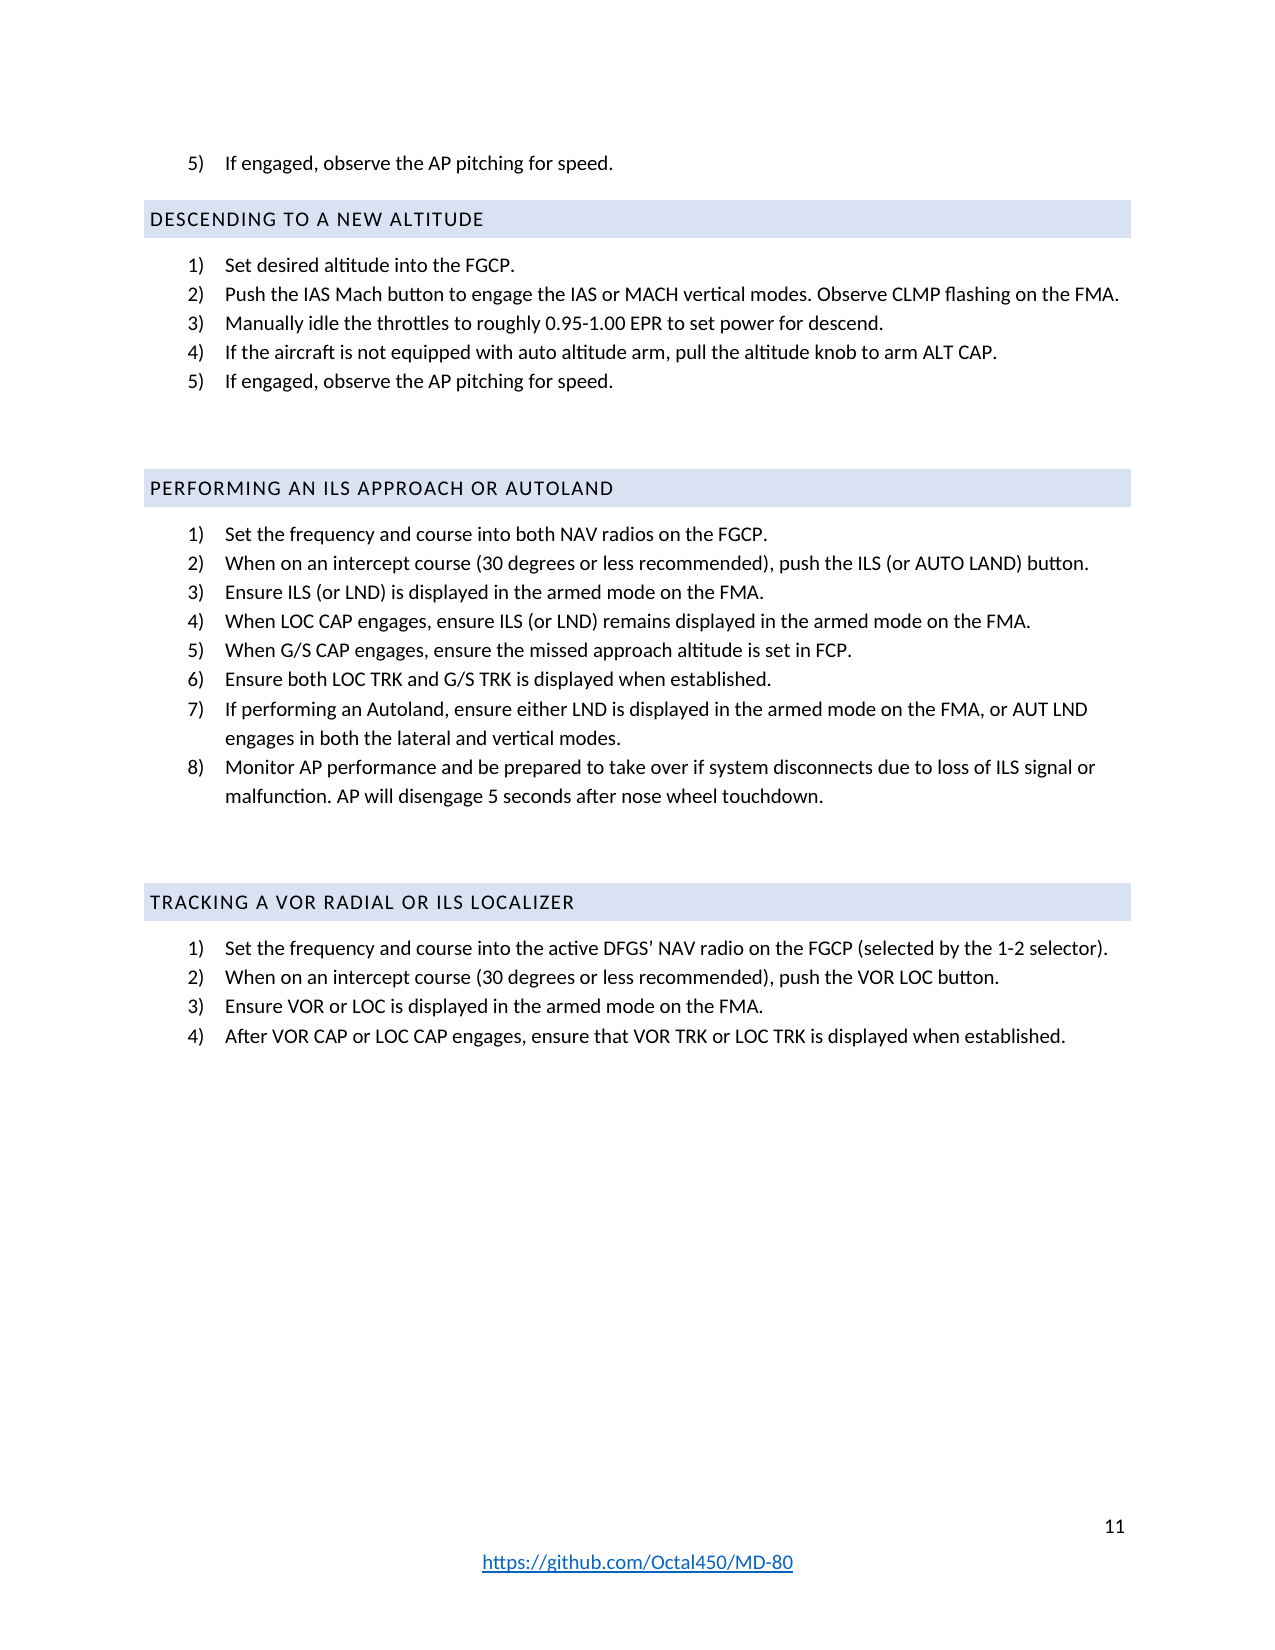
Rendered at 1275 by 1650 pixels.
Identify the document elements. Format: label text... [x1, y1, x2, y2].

list If performing an Autoland, ensure either LND is displayed in the armed mode on the FMA, or AUT LND engages in both the lateral and vertical modes. [187, 696, 1125, 750]
list Set the frequency and course into both NAV radios on the FGCP. [187, 521, 1125, 546]
list When on an intercept course (30 degrees or less recommended), push the ILS (or AUTO LAND) button. [187, 550, 1125, 575]
list If engaged, observe the AP pitching for speed. [187, 150, 1125, 175]
list Set the frequency and course into the active DFGS’ NAV radio on the FGCP (selected by the 1-2 selector). [187, 935, 1125, 961]
subtitle Performing an ILS Approach or Autoland [150, 475, 1125, 500]
list Monitor AP performance and be prepared to take over if system disconnects due to loss of ILS signal or malfunction. AP will disengage 5 seconds after nose wheel touchdown. [187, 754, 1125, 809]
list Ensure both LOC TRK and G/S TRK is displayed when established. [187, 667, 1125, 692]
subtitle Descending to a New Altitude [150, 206, 1125, 232]
list Ensure ILS (or LND) is displayed in the armed mode on the FMA. [187, 579, 1125, 604]
list Push the IAS Mach button to engage the IAS or MACH vertical modes. Observe CLMP flashing on the FMA. [187, 281, 1125, 307]
list If engaged, observe the AP pitching for speed. [187, 369, 1125, 394]
list After VOR CAP or LOC CAP engages, ensure that VOR TRK or LOC TRK is displayed when established. [187, 1023, 1125, 1048]
list When G/S CAP engages, ensure the missed approach altitude is set in FCP. [187, 637, 1125, 663]
list Manually idle the throttles to roughly 0.95-1.00 EPR to set power for descend. [187, 310, 1125, 336]
list Ensure VOR or LOC is displayed in the armed mode on the FMA. [187, 994, 1125, 1019]
subtitle Tracking a VOR Radial or ILS Localizer [150, 890, 1125, 915]
list When on an intercept course (30 degrees or less recommended), push the VOR LOC button. [187, 964, 1125, 990]
list Set desired altitude into the FGCP. [187, 252, 1125, 277]
list If the aircraft is not equipped with auto altitude arm, pull the altitude knob to arm ALT CAP. [187, 339, 1125, 365]
list When LOC CAP engages, ensure ILS (or LND) remains displayed in the armed mode on the FMA. [187, 608, 1125, 634]
